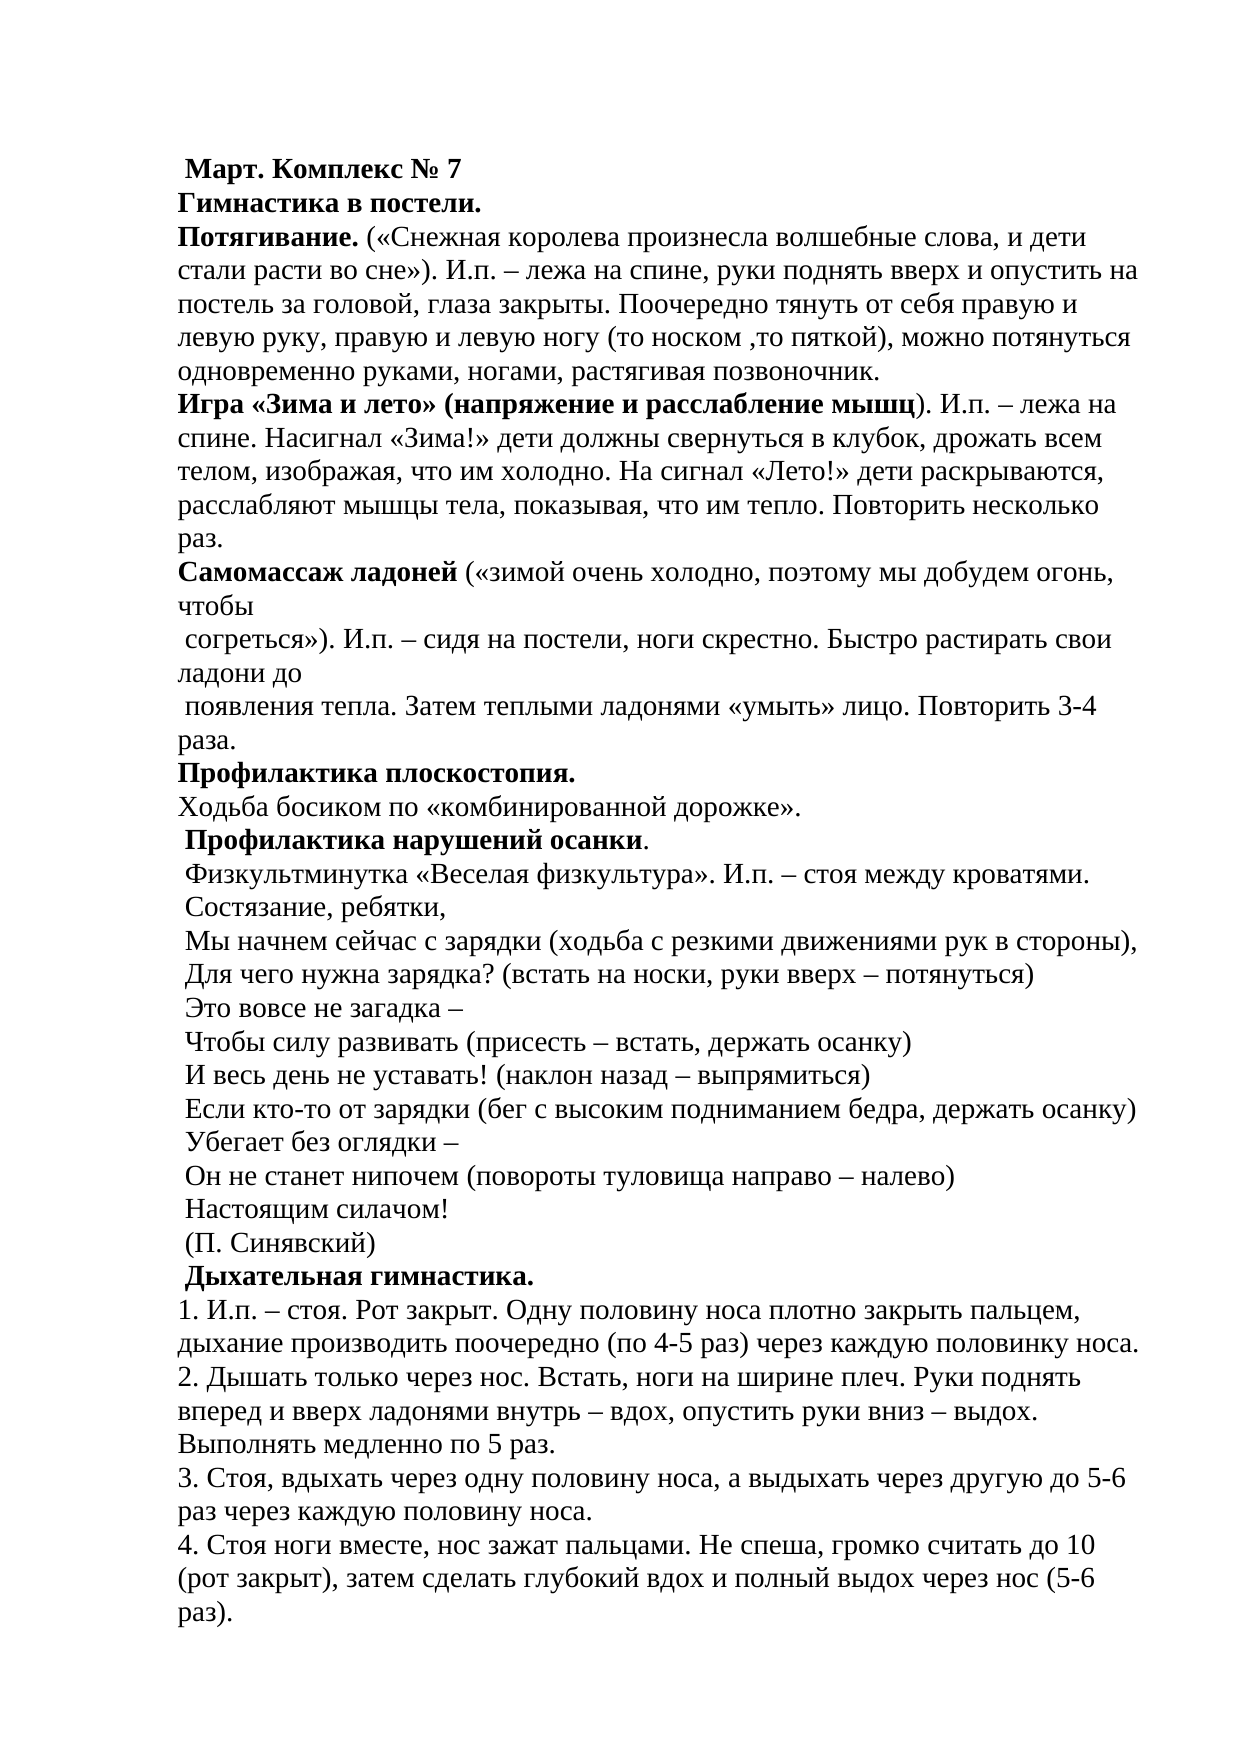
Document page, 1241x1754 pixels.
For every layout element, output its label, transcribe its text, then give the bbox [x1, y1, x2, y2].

text Чтобы силу развивать (присесть – встать, держать осанку) [177, 1024, 1152, 1057]
text Игра «Зима и лето» (напряжение и расслабление мышц). И.п. – лежа на спине. Насигнал «Зима!» дети должны свернуться в клубок, дрожать всем телом, изображая, что им холодно. На сигнал «Лето!» дети раскрываются, расслабляют мышцы тела, показывая, что им тепло. Повторить несколько раз. [177, 386, 1152, 554]
text 4. Стоя ноги вместе, нос зажат пальцами. Не спеша, громко считать до 10 (рот закрыт), затем сделать глубокий вдох и полный выдох через нос (5-6 раз). [177, 1527, 1152, 1627]
text Мы начнем сейчас с зарядки (ходьба с резкими движениями рук в стороны), [177, 923, 1152, 957]
text 3. Стоя, вдыхать через одну половину носа, а выдыхать через другую до 5-6 раз через каждую половину носа. [177, 1460, 1152, 1527]
text Профилактика нарушений осанки. [177, 822, 1152, 856]
text Самомассаж ладоней («зимой очень холодно, поэтому мы добудем огонь, чтобы [177, 554, 1152, 621]
text И весь день не уставать! (наклон назад – выпрямиться) [177, 1057, 1152, 1091]
text Гимнастика в постели. [177, 185, 1152, 219]
text 1. И.п. – стоя. Рот закрыт. Одну половину носа плотно закрыть пальцем, дыхание производить поочередно (по 4-5 раз) через каждую половинку носа. [177, 1292, 1152, 1359]
text Если кто-то от зарядки (бег с высоким подниманием бедра, держать осанку) [177, 1091, 1152, 1124]
text Для чего нужна зарядка? (встать на носки, руки вверх – потянуться) [177, 957, 1152, 990]
text 2. Дышать только через нос. Встать, ноги на ширине плеч. Руки поднять вперед и вверх ладонями внутрь – вдох, опустить руки вниз – выдох. Выполнять медленно по 5 раз. [177, 1359, 1152, 1460]
text Настоящим силачом! [177, 1191, 1152, 1225]
text (П. Синявский) [177, 1225, 1152, 1258]
text Физкультминутка «Веселая физкультура». И.п. – стоя между кроватями. [177, 856, 1152, 889]
text Убегает без оглядки – [177, 1124, 1152, 1158]
text Он не станет нипочем (повороты туловища направо – налево) [177, 1158, 1152, 1191]
text согреться»). И.п. – сидя на постели, ноги скрестно. Быстро растирать свои ладони до [177, 621, 1152, 688]
text Это вовсе не загадка – [177, 990, 1152, 1024]
text Ходьба босиком по «комбинированной дорожке». [177, 789, 1152, 822]
text Дыхательная гимнастика. [177, 1258, 1152, 1292]
text Потягивание. («Снежная королева произнесла волшебные слова, и дети стали расти во сне»). И.п. – лежа на спине, руки поднять вверх и опустить на постель за головой, глаза закрыты. Поочередно тянуть от себя правую и левую руку, правую и левую ногу (то носком ,то пяткой), можно потянуться одновременно руками, ногами, растягивая позвоночник. [177, 219, 1152, 386]
text Март. Комплекс № 7 [177, 152, 1152, 185]
text Состязание, ребятки, [177, 889, 1152, 923]
text Профилактика плоскостопия. [177, 755, 1152, 789]
text появления тепла. Затем теплыми ладонями «умыть» лицо. Повторить 3-4 раза. [177, 688, 1152, 755]
